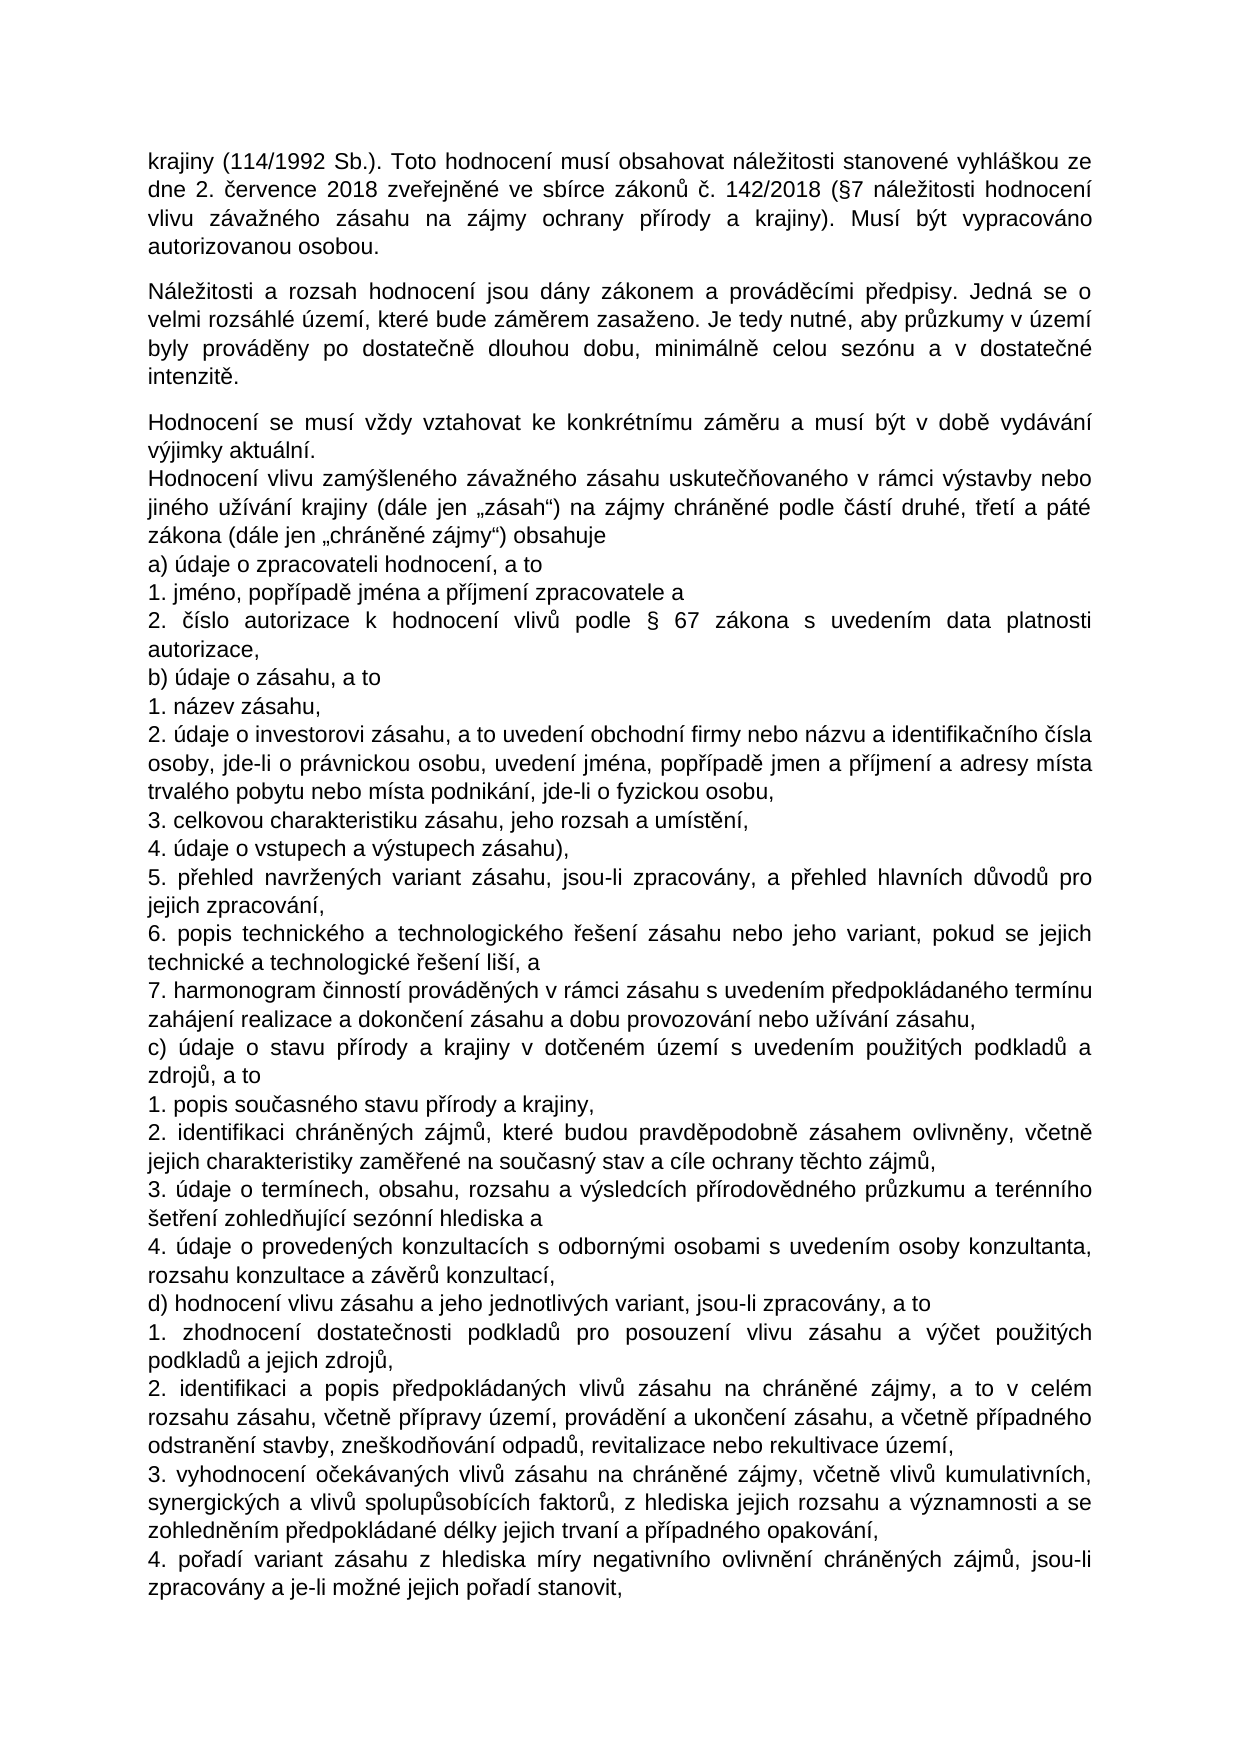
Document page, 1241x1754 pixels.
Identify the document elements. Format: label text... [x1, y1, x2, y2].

text 3. celkovou charakteristiku zásahu, jeho rozsah a umístění, [148, 807, 1093, 833]
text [148, 148, 1093, 259]
text 3. vyhodnocení očekávaných vlivů zásahu na chráněné zájmy, včetně vlivů kumulativních, synergických a vlivů spolupůsobících faktorů, z hlediska jejich rozsahu a významnosti a se zohledněním předpokládané délky jejich trvaní a případného opakování, [148, 1461, 1093, 1544]
text 4. pořadí variant zásahu z hlediska míry negativního ovlivnění chráněných zájmů, jsou-li zpracovány a je-li možné jejich pořadí stanovit, [148, 1546, 1093, 1601]
text 1. název zásahu, [148, 693, 1093, 719]
text 4. údaje o provedených konzultacích s odbornými osobami s uvedením osoby konzultanta, rozsahu konzultace a závěrů konzultací, [148, 1233, 1093, 1288]
text c) údaje o stavu přírody a krajiny v dotčeném území s uvedením použitých podkladů a zdrojů, a to [148, 1034, 1093, 1089]
text 1. jméno, popřípadě jména a příjmení zpracovatele a [148, 579, 1093, 605]
text a) údaje o zpracovateli hodnocení, a to [148, 551, 1093, 577]
text 6. popis technického a technologického řešení zásahu nebo jeho variant, pokud se jejich technické a technologické řešení liší, a [148, 920, 1093, 975]
text 2. identifikaci a popis předpokládaných vlivů zásahu na chráněné zájmy, a to v celém rozsahu zásahu, včetně přípravy území, provádění a ukončení zásahu, a včetně případného odstranění stavby, zneškodňování odpadů, revitalizace nebo rekultivace území, [148, 1375, 1093, 1458]
text 5. přehled navržených variant zásahu, jsou-li zpracovány, a přehled hlavních důvodů pro jejich zpracování, [148, 863, 1093, 918]
text 2. číslo autorizace k hodnocení vlivů podle § 67 zákona s uvedením data platnosti autorizace, [148, 607, 1093, 662]
text 1. zhodnocení dostatečnosti podkladů pro posouzení vlivu zásahu a výčet použitých podkladů a jejich zdrojů, [148, 1318, 1093, 1373]
text b) údaje o zásahu, a to [148, 664, 1093, 691]
text Hodnocení vlivu zamýšleného závažného zásahu uskutečňovaného v rámci výstavby nebo jiného užívání krajiny (dále jen „zásah“) na zájmy chráněné podle částí druhé, třetí a páté zákona (dále jen „chráněné zájmy“) obsahuje [148, 465, 1093, 548]
text Náležitosti a rozsah hodnocení jsou dány zákonem a prováděcími předpisy. Jedná se o velmi rozsáhlé území, které bude záměrem zasaženo. Je tedy nutné, aby průzkumy v území byly prováděny po dostatečně dlouhou dobu, minimálně celou sezónu a v dostatečné intenzitě. [148, 278, 1093, 390]
text 2. identifikaci chráněných zájmů, které budou pravděpodobně zásahem ovlivněny, včetně jejich charakteristiky zaměřené na současný stav a cíle ochrany těchto zájmů, [148, 1119, 1093, 1174]
text 2. údaje o investorovi zásahu, a to uvedení obchodní firmy nebo názvu a identifikačního čísla osoby, jde-li o právnickou osobu, uvedení jména, popřípadě jmen a příjmení a adresy místa trvalého pobytu nebo místa podnikání, jde-li o fyzickou osobu, [148, 721, 1093, 804]
text d) hodnocení vlivu zásahu a jeho jednotlivých variant, jsou-li zpracovány, a to [148, 1290, 1093, 1316]
text 1. popis současného stavu přírody a krajiny, [148, 1091, 1093, 1117]
text Hodnocení se musí vždy vztahovat ke konkrétnímu záměru a musí být v době vydávání výjimky aktuální. [148, 408, 1093, 463]
text 3. údaje o termínech, obsahu, rozsahu a výsledcích přírodovědného průzkumu a terénního šetření zohledňující sezónní hlediska a [148, 1176, 1093, 1231]
text 7. harmonogram činností prováděných v rámci zásahu s uvedením předpokládaného termínu zahájení realizace a dokončení zásahu a dobu provozování nebo užívání zásahu, [148, 977, 1093, 1032]
text 4. údaje o vstupech a výstupech zásahu), [148, 835, 1093, 861]
